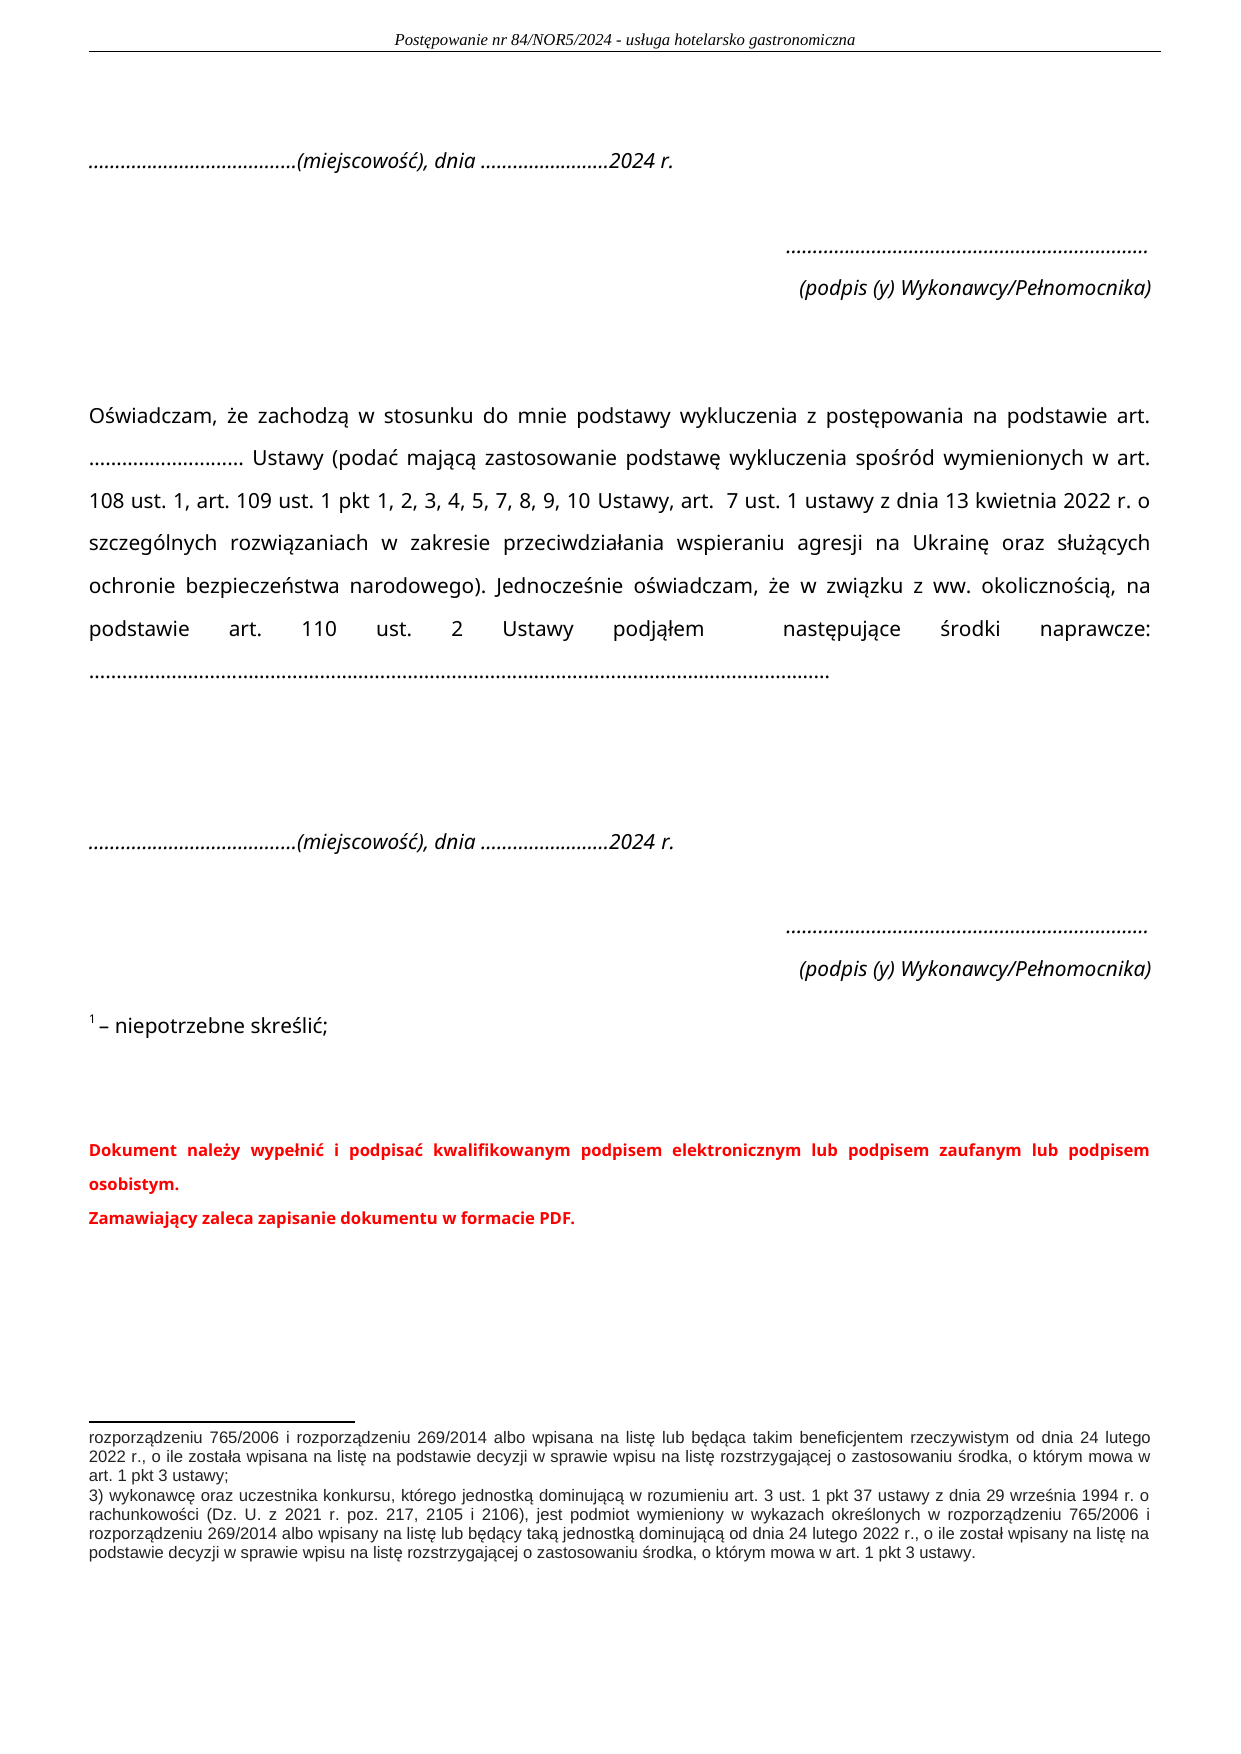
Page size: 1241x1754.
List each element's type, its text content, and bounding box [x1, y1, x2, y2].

text ……………………………………..…………………… [89, 911, 1152, 940]
text Zamawiający zaleca zapisanie dokumentu w formacie PDF. [89, 1207, 1152, 1229]
text ……………………………………..…………………… [89, 231, 1152, 259]
text (podpis (y) Wykonawcy/Pełnomocnika) [89, 273, 1152, 302]
text 1 – niepotrzebne skreślić; [89, 1011, 1152, 1039]
text Dokument należy wypełnić i podpisać kwalifikowanym podpisem elektronicznym lub podpisem zaufanym lub podpisem osobistym. [89, 1138, 1152, 1195]
text Oświadczam, że zachodzą w stosunku do mnie podstawy wykluczenia z postępowania na podstawie art. …………................ Ustawy (podać mającą zastosowanie podstawę wykluczenia spośród wymienionych w art. 108 ust. 1, art. 109 ust. 1 pkt 1, 2, 3, 4, 5, 7, 8, 9, 10 Ustawy, art. 7 ust. 1 ustawy z dnia 13 kwietnia 2022 r. o szczególnych rozwiązaniach w zakresie przeciwdziałania wspieraniu agresji na Ukrainę oraz służących ochronie bezpieczeństwa narodowego). Jednocześnie oświadczam, że w związku z ww. okolicznością, na podstawie art. 110 ust. 2 Ustawy podjąłem następujące środki naprawcze: ……………………………………………………………………………………………………………………… [89, 401, 1152, 685]
text (podpis (y) Wykonawcy/Pełnomocnika) [89, 954, 1152, 982]
text …………………………………(miejscowość), dnia ……………………2024 r. [89, 827, 1152, 855]
text …………………………………(miejscowość), dnia ……………………2024 r. [89, 146, 1152, 174]
